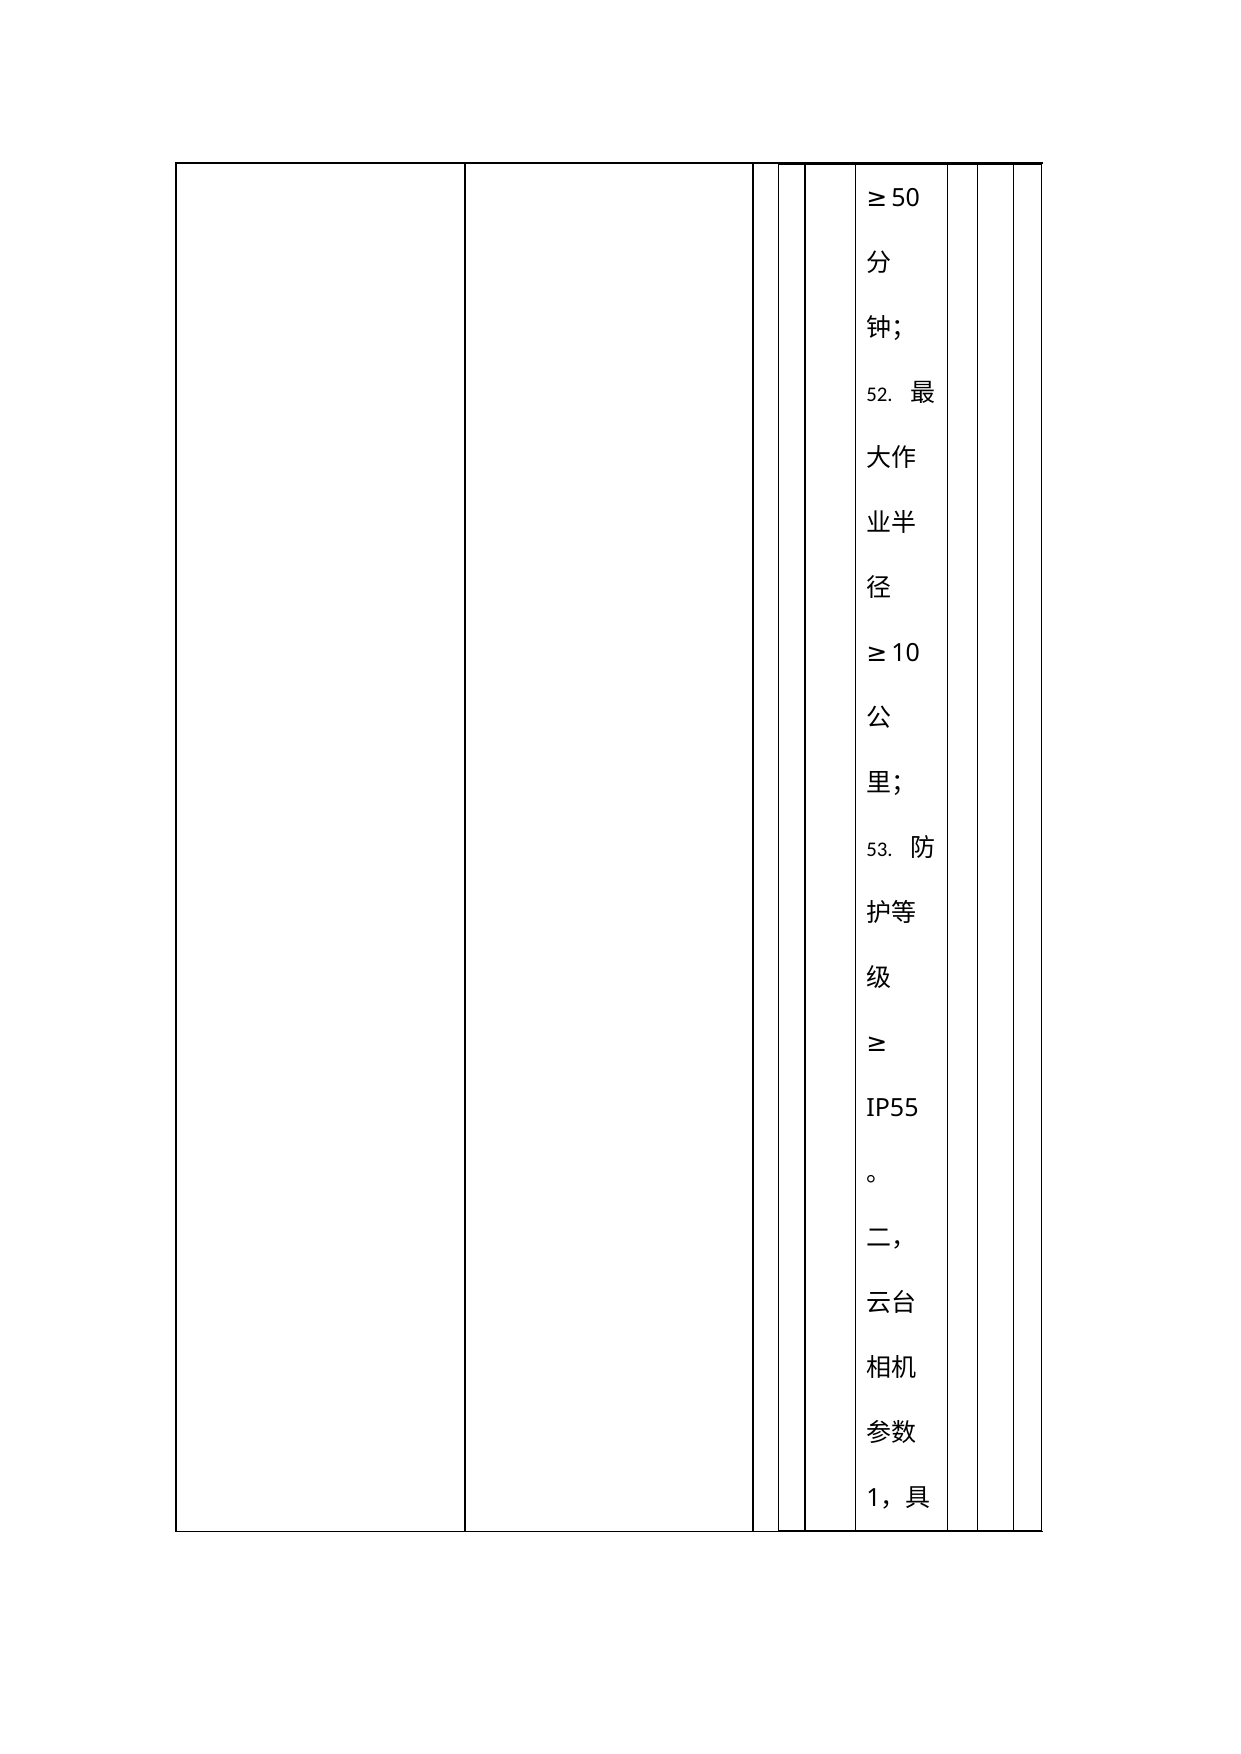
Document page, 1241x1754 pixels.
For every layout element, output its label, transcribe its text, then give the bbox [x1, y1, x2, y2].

table_cell [948, 165, 977, 1530]
table_cell [978, 165, 1013, 1530]
table_cell [856, 165, 947, 1530]
table_cell [754, 164, 778, 1531]
table_cell [466, 164, 752, 1531]
table_cell [779, 165, 804, 1530]
table_cell [806, 165, 855, 1530]
table_cell [1014, 165, 1041, 1530]
table_cell 1 [177, 164, 464, 1531]
